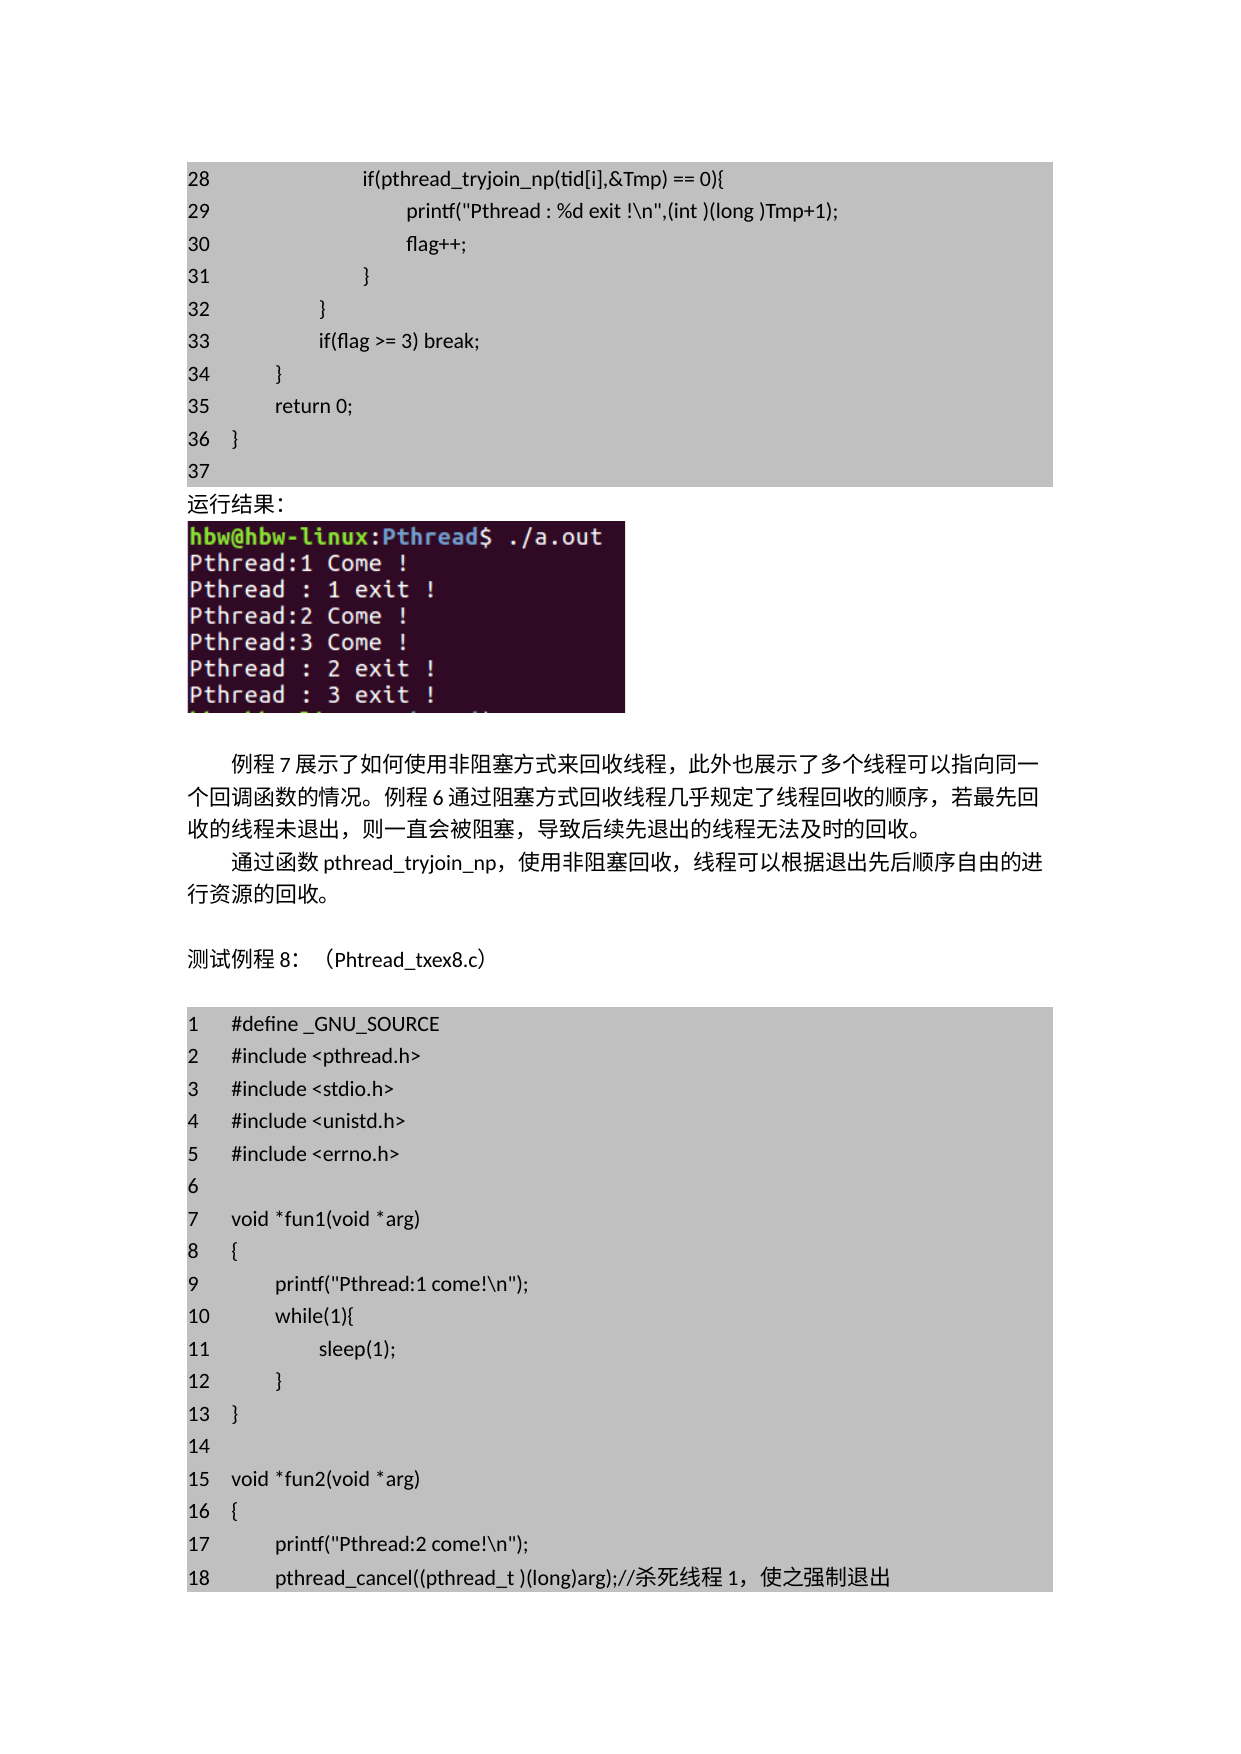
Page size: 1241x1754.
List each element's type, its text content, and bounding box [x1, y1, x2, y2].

text 32 } [187, 292, 1053, 324]
text 2 #include <pthread.h> [187, 1039, 1053, 1072]
text 7 void *fun1(void *arg) [187, 1202, 1053, 1234]
text 4 #include <unistd.h> [187, 1104, 1053, 1137]
text 37 [187, 454, 1053, 487]
text 31 } [187, 259, 1053, 292]
text 17 printf("Pthread:2 come!\n"); [187, 1527, 1053, 1559]
text 例程7展示了如何使用非阻塞方式来回收线程，此外也展示了多个线程可以指向同一个回调函数的情况。例程6通过阻塞方式回收线程几乎规定了线程回收的顺序，若最先回收的线程未退出，则一直会被阻塞，导致后续先退出的线程无法及时的回收。 [187, 747, 1053, 844]
text 12 } [187, 1364, 1053, 1397]
text 11 sleep(1); [187, 1332, 1053, 1364]
text 28 if(pthread_tryjoin_np(tid[i],&Tmp) == 0){ [187, 162, 1053, 194]
text 34 } [187, 357, 1053, 389]
text 6 [187, 1169, 1053, 1202]
text 30 flag++; [187, 227, 1053, 259]
text 29 printf("Pthread : %d exit !\n",(int )(long )Tmp+1); [187, 194, 1053, 227]
text 13 } [187, 1397, 1053, 1429]
picture [187, 521, 625, 713]
text 1 #define _GNU_SOURCE [187, 1007, 1053, 1039]
text 33 if(flag >= 3) break; [187, 324, 1053, 357]
text 16 { [187, 1494, 1053, 1527]
text 35 return 0; [187, 389, 1053, 422]
text 测试例程8：（Phtread_txex8.c） [187, 942, 1053, 974]
text 运行结果： [187, 487, 1053, 519]
text 3 #include <stdio.h> [187, 1072, 1053, 1104]
text 通过函数pthread_tryjoin_np，使用非阻塞回收，线程可以根据退出先后顺序自由的进行资源的回收。 [187, 844, 1053, 909]
text 9 printf("Pthread:1 come!\n"); [187, 1267, 1053, 1299]
text 10 while(1){ [187, 1299, 1053, 1332]
text 14 [187, 1429, 1053, 1462]
text 5 #include <errno.h> [187, 1137, 1053, 1169]
text 15 void *fun2(void *arg) [187, 1462, 1053, 1494]
text 36 } [187, 422, 1053, 454]
text 18 pthread_cancel((pthread_t )(long)arg);//杀死线程1，使之强制退出 [187, 1559, 1053, 1592]
text 8 { [187, 1234, 1053, 1267]
